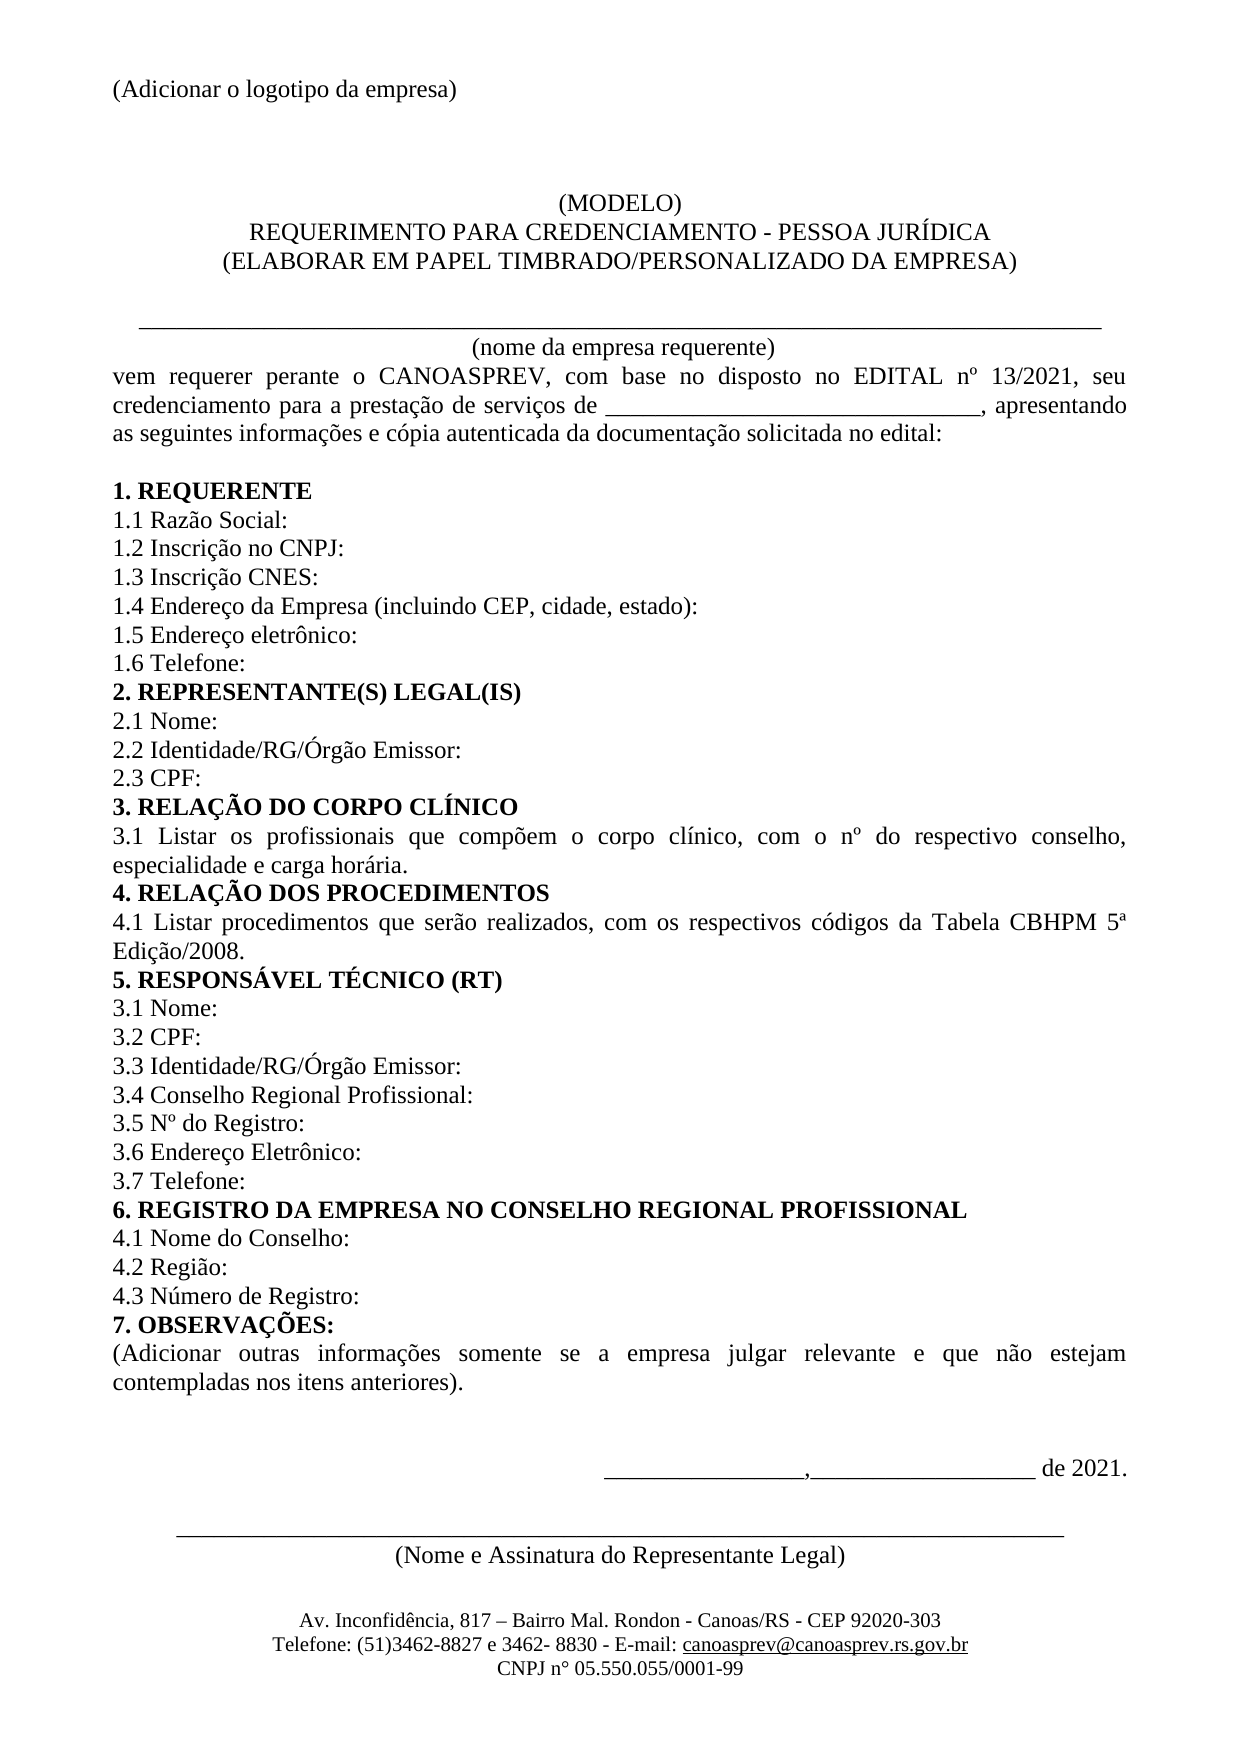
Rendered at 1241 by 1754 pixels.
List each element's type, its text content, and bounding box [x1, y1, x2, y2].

text 1.2 Inscrição no CNPJ: [112, 533, 1128, 562]
text 4.1 Listar procedimentos que serão realizados, com os respectivos códigos da Tabela CBHPM 5ª Edição/2008. [112, 907, 1128, 965]
text 3.1 Listar os profissionais que compõem o corpo clínico, com o nº do respectivo conselho, especialidade e carga horária. [112, 821, 1128, 878]
text (Nome e Assinatura do Representante Legal) [112, 1540, 1128, 1568]
text (Adicionar outras informações somente se a empresa julgar relevante e que não estejam contempladas nos itens anteriores). [112, 1338, 1128, 1396]
text (ELABORAR EM PAPEL TIMBRADO/PERSONALIZADO DA EMPRESA) [112, 246, 1128, 275]
text (nome da empresa requerente) [112, 332, 1128, 361]
text 3.3 Identidade/RG/Órgão Emissor: [112, 1051, 1128, 1080]
text _____________________________________________________________________________ [112, 303, 1128, 332]
text 6. REGISTRO DA EMPRESA NO CONSELHO REGIONAL PROFISSIONAL [112, 1195, 1128, 1223]
text 3.6 Endereço Eletrônico: [112, 1137, 1128, 1166]
text 1.1 Razão Social: [112, 505, 1128, 533]
text REQUERIMENTO PARA CREDENCIAMENTO - PESSOA JURÍDICA [112, 217, 1128, 246]
text 3.5 Nº do Registro: [112, 1108, 1128, 1137]
text 2.2 Identidade/RG/Órgão Emissor: [112, 735, 1128, 763]
text 3.2 CPF: [112, 1022, 1128, 1051]
text 4.3 Número de Registro: [112, 1281, 1128, 1310]
text 1.3 Inscrição CNES: [112, 562, 1128, 591]
text 4.2 Região: [112, 1252, 1128, 1281]
text 3.7 Telefone: [112, 1166, 1128, 1195]
text 5. RESPONSÁVEL TÉCNICO (RT) [112, 965, 1128, 993]
text 2.3 CPF: [112, 763, 1128, 792]
text ________________,__________________ de 2021. [112, 1453, 1128, 1482]
text 7. OBSERVAÇÕES: [112, 1310, 1128, 1338]
text 3.4 Conselho Regional Profissional: [112, 1080, 1128, 1108]
text _______________________________________________________________________ [112, 1511, 1128, 1540]
text 3.1 Nome: [112, 993, 1128, 1022]
text 1.4 Endereço da Empresa (incluindo CEP, cidade, estado): [112, 591, 1128, 620]
text 2.1 Nome: [112, 706, 1128, 735]
text 1.5 Endereço eletrônico: [112, 620, 1128, 648]
text vem requerer perante o CANOASPREV, com base no disposto no EDITAL nº 13/2021, seu credenciamento para a prestação de serviços de ______________________________, apresentando as seguintes informações e cópia autenticada da documentação solicitada no edital: [112, 361, 1128, 447]
text 2. REPRESENTANTE(S) LEGAL(IS) [112, 677, 1128, 706]
text (MODELO) [112, 188, 1128, 217]
text 1. REQUERENTE [112, 476, 1128, 505]
text 1.6 Telefone: [112, 648, 1128, 677]
text 4.1 Nome do Conselho: [112, 1223, 1128, 1252]
text 3. RELAÇÃO DO CORPO CLÍNICO [112, 792, 1128, 821]
text 4. RELAÇÃO DOS PROCEDIMENTOS [112, 878, 1128, 907]
